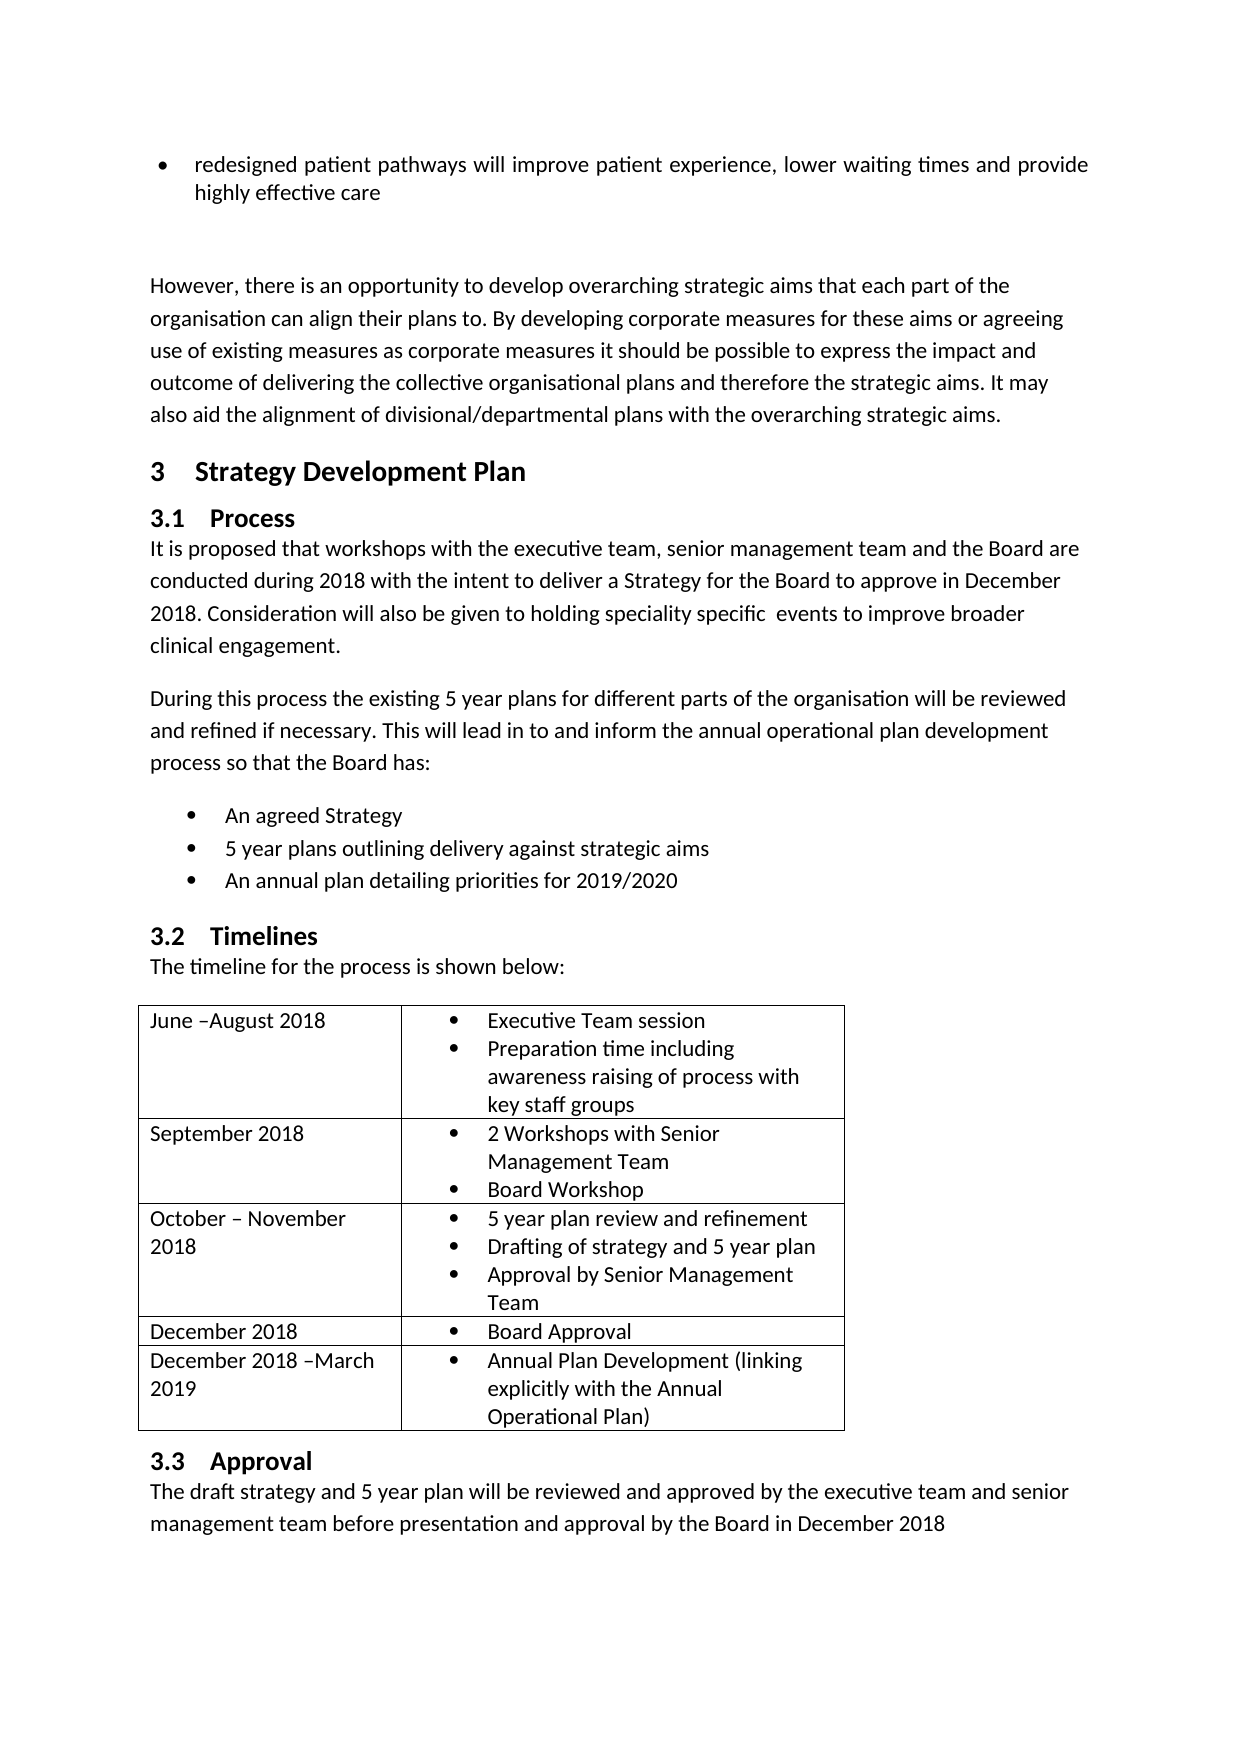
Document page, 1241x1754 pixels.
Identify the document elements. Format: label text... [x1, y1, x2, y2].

table_cell December 2018 –March 2019 [139, 1346, 401, 1430]
text The timeline for the process is shown below: [150, 952, 1090, 980]
subtitle Timelines [150, 919, 1090, 952]
table_cell Annual Plan Development (linking explicitly with the Annual Operational Plan) [402, 1346, 844, 1430]
text It is proposed that workshops with the executive team, senior management team and the Board are conducted during 2018 with the intent to deliver a Strategy for the Board to approve in December 2018. Consideration will also be given to holding speciality specific events to improve broader clinical engagement. [150, 534, 1090, 659]
text During this process the existing 5 year plans for different parts of the organisation will be reviewed and refined if necessary. This will lead in to and inform the annual operational plan development process so that the Board has: [150, 684, 1090, 776]
subtitle Strategy Development Plan [150, 453, 1090, 489]
table_header June –August 2018 [139, 1006, 401, 1118]
list redesigned patient pathways will improve patient experience, lower waiting times and provide highly effective care [157, 150, 1090, 206]
list An agreed Strategy [187, 801, 1090, 829]
table_cell September 2018 [139, 1119, 401, 1203]
subtitle Approval [150, 1444, 1090, 1477]
list An annual plan detailing priorities for 2019/2020 [187, 866, 1090, 894]
table_cell Board Approval [402, 1317, 844, 1345]
subtitle Process [150, 501, 1090, 534]
list 5 year plans outlining delivery against strategic aims [187, 834, 1090, 862]
table_cell 5 year plan review and refinement Drafting of strategy and 5 year plan Approval by Senior Management Team [402, 1204, 844, 1316]
text The draft strategy and 5 year plan will be reviewed and approved by the executive team and senior management team before presentation and approval by the Board in December 2018 [150, 1477, 1090, 1537]
text However, there is an opportunity to develop overarching strategic aims that each part of the organisation can align their plans to. By developing corporate measures for these aims or agreeing use of existing measures as corporate measures it should be possible to express the impact and outcome of delivering the collective organisational plans and therefore the strategic aims. It may also aid the alignment of divisional/departmental plans with the overarching strategic aims. [150, 272, 1090, 428]
table_cell December 2018 [139, 1317, 401, 1345]
table_header Executive Team session Preparation time including awareness raising of process with key staff groups [402, 1006, 844, 1118]
table_cell October – November 2018 [139, 1204, 401, 1316]
table_cell 2 Workshops with Senior Management Team Board Workshop [402, 1119, 844, 1203]
